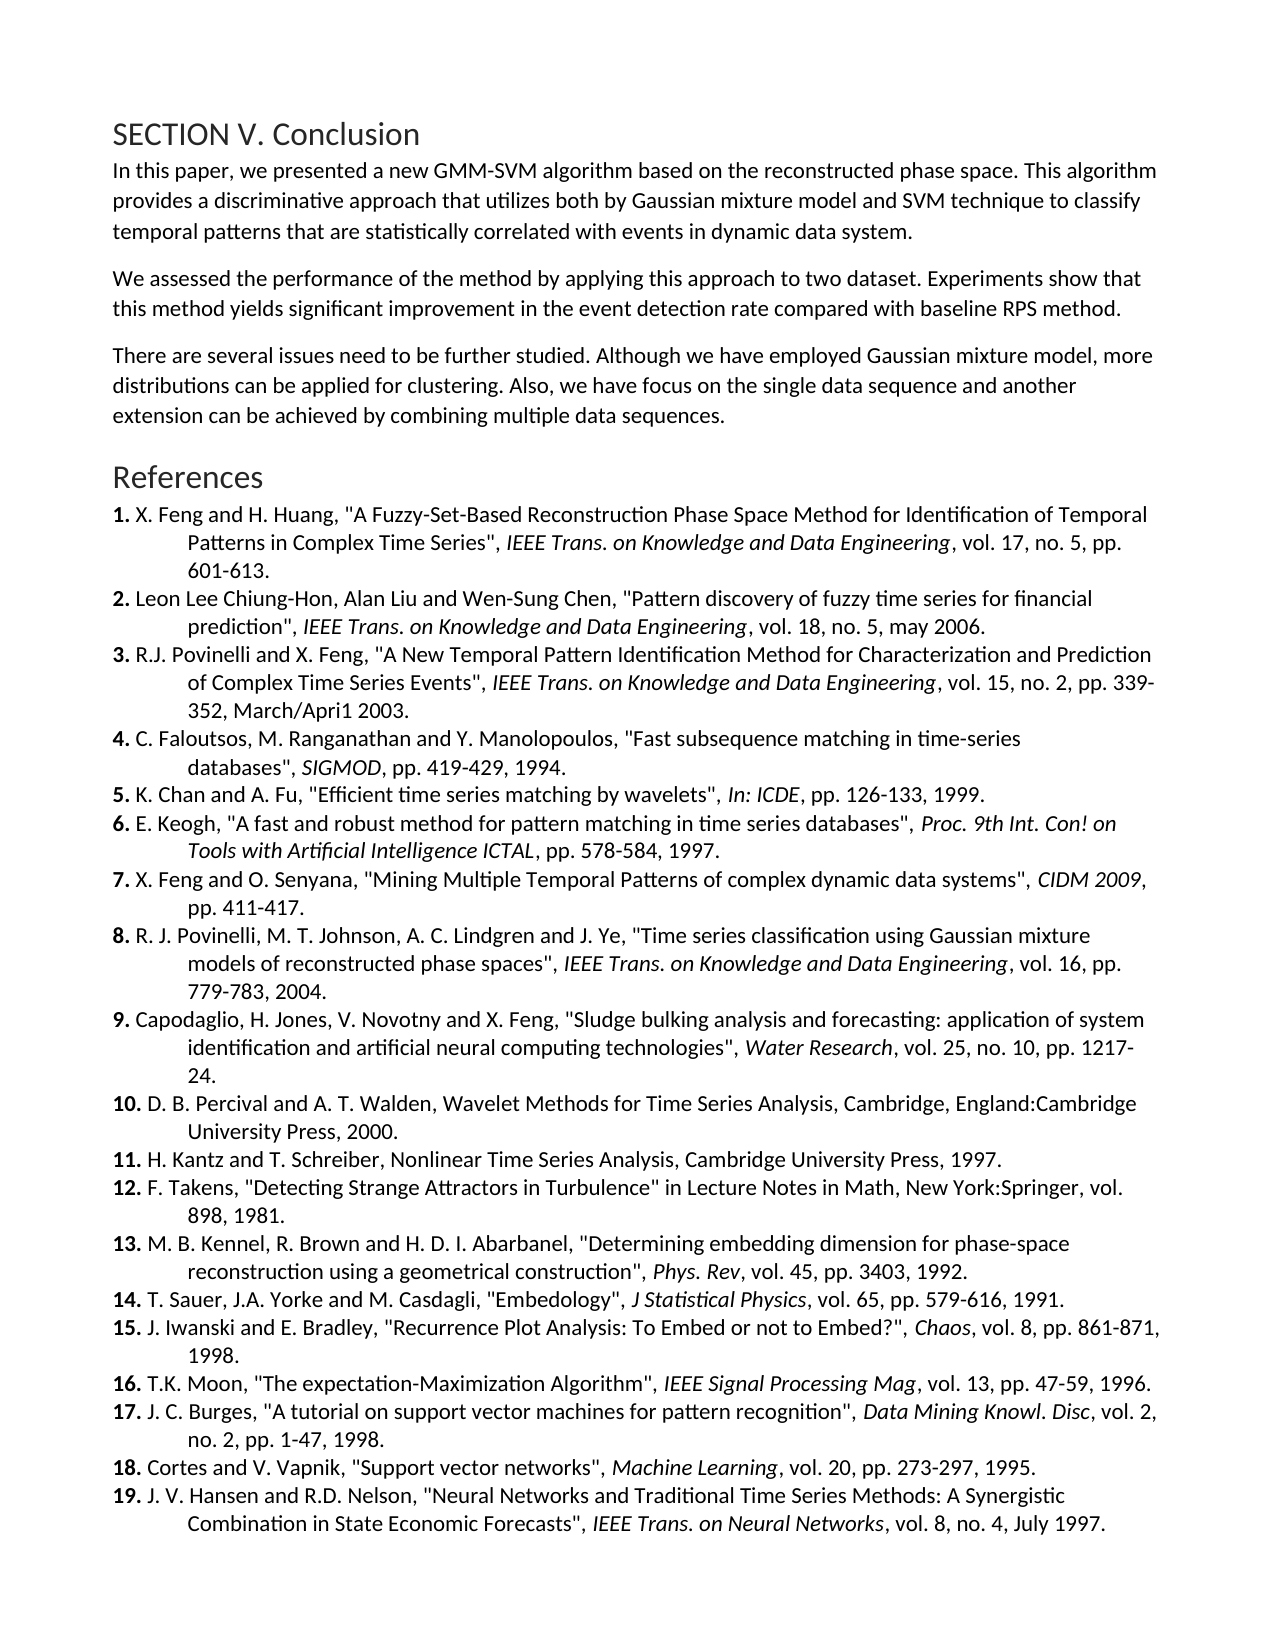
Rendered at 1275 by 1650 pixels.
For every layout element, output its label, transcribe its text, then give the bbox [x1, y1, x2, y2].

text 5. K. Chan and A. Fu, "Efficient time series matching by wavelets", In: ICDE, pp. 126-133, 1999. [112, 781, 1162, 809]
text 10. D. B. Percival and A. T. Walden, Wavelet Methods for Time Series Analysis, Cambridge, England:Cambridge University Press, 2000. [112, 1089, 1162, 1145]
text 7. X. Feng and O. Senyana, "Mining Multiple Temporal Patterns of complex dynamic data systems", CIDM 2009, pp. 411-417. [112, 865, 1162, 921]
text 6. E. Keogh, "A fast and robust method for pattern matching in time series databases", Proc. 9th Int. Con! on Tools with Artificial Intelligence ICTAL, pp. 578-584, 1997. [112, 809, 1162, 865]
text We assessed the performance of the method by applying this approach to two dataset. Experiments show that this method yields significant improvement in the event detection rate compared with baseline RPS method. [112, 264, 1162, 322]
text 3. R.J. Povinelli and X. Feng, "A New Temporal Pattern Identification Method for Characterization and Prediction of Complex Time Series Events", IEEE Trans. on Knowledge and Data Engineering, vol. 15, no. 2, pp. 339-352, March/Apri1 2003. [112, 641, 1162, 724]
text 16. T.K. Moon, "The expectation-Maximization Algorithm", IEEE Signal Processing Mag, vol. 13, pp. 47-59, 1996. [112, 1369, 1162, 1397]
text 15. J. Iwanski and E. Bradley, "Recurrence Plot Analysis: To Embed or not to Embed?", Chaos, vol. 8, pp. 861-871, 1998. [112, 1313, 1162, 1369]
subtitle References [112, 456, 1162, 497]
text 19. J. V. Hansen and R.D. Nelson, "Neural Networks and Traditional Time Series Methods: A Synergistic Combination in State Economic Forecasts", IEEE Trans. on Neural Networks, vol. 8, no. 4, July 1997. [112, 1481, 1162, 1537]
text 11. H. Kantz and T. Schreiber, Nonlinear Time Series Analysis, Cambridge University Press, 1997. [112, 1145, 1162, 1173]
text 18. Cortes and V. Vapnik, "Support vector networks", Machine Learning, vol. 20, pp. 273-297, 1995. [112, 1453, 1162, 1481]
text 9. Capodaglio, H. Jones, V. Novotny and X. Feng, "Sludge bulking analysis and forecasting: application of system identification and artificial neural computing technologies", Water Research, vol. 25, no. 10, pp. 1217-24. [112, 1005, 1162, 1089]
text 2. Leon Lee Chiung-Hon, Alan Liu and Wen-Sung Chen, "Pattern discovery of fuzzy time series for financial prediction", IEEE Trans. on Knowledge and Data Engineering, vol. 18, no. 5, may 2006. [112, 584, 1162, 641]
text 4. C. Faloutsos, M. Ranganathan and Y. Manolopoulos, "Fast subsequence matching in time-series databases", SIGMOD, pp. 419-429, 1994. [112, 724, 1162, 781]
text 13. M. B. Kennel, R. Brown and H. D. I. Abarbanel, "Determining embedding dimension for phase-space reconstruction using a geometrical construction", Phys. Rev, vol. 45, pp. 3403, 1992. [112, 1229, 1162, 1285]
text 17. J. C. Burges, "A tutorial on support vector machines for pattern recognition", Data Mining Knowl. Disc, vol. 2, no. 2, pp. 1-47, 1998. [112, 1397, 1162, 1453]
text There are several issues need to be further studied. Although we have employed Gaussian mixture model, more distributions can be applied for clustering. Also, we have focus on the single data sequence and another extension can be achieved by combining multiple data sequences. [112, 341, 1162, 429]
text 1. X. Feng and H. Huang, "A Fuzzy-Set-Based Reconstruction Phase Space Method for Identification of Temporal Patterns in Complex Time Series", IEEE Trans. on Knowledge and Data Engineering, vol. 17, no. 5, pp. 601-613. [112, 500, 1162, 584]
text 12. F. Takens, "Detecting Strange Attractors in Turbulence" in Lecture Notes in Math, New York:Springer, vol. 898, 1981. [112, 1173, 1162, 1229]
text 8. R. J. Povinelli, M. T. Johnson, A. C. Lindgren and J. Ye, "Time series classification using Gaussian mixture models of reconstructed phase spaces", IEEE Trans. on Knowledge and Data Engineering, vol. 16, pp. 779-783, 2004. [112, 921, 1162, 1005]
subtitle SECTION V. Conclusion [112, 112, 1162, 153]
text In this paper, we presented a new GMM-SVM algorithm based on the reconstructed phase space. This algorithm provides a discriminative approach that utilizes both by Gaussian mixture model and SVM technique to classify temporal patterns that are statistically correlated with events in dynamic data system. [112, 156, 1162, 245]
text 14. T. Sauer, J.A. Yorke and M. Casdagli, "Embedology", J Statistical Physics, vol. 65, pp. 579-616, 1991. [112, 1285, 1162, 1313]
